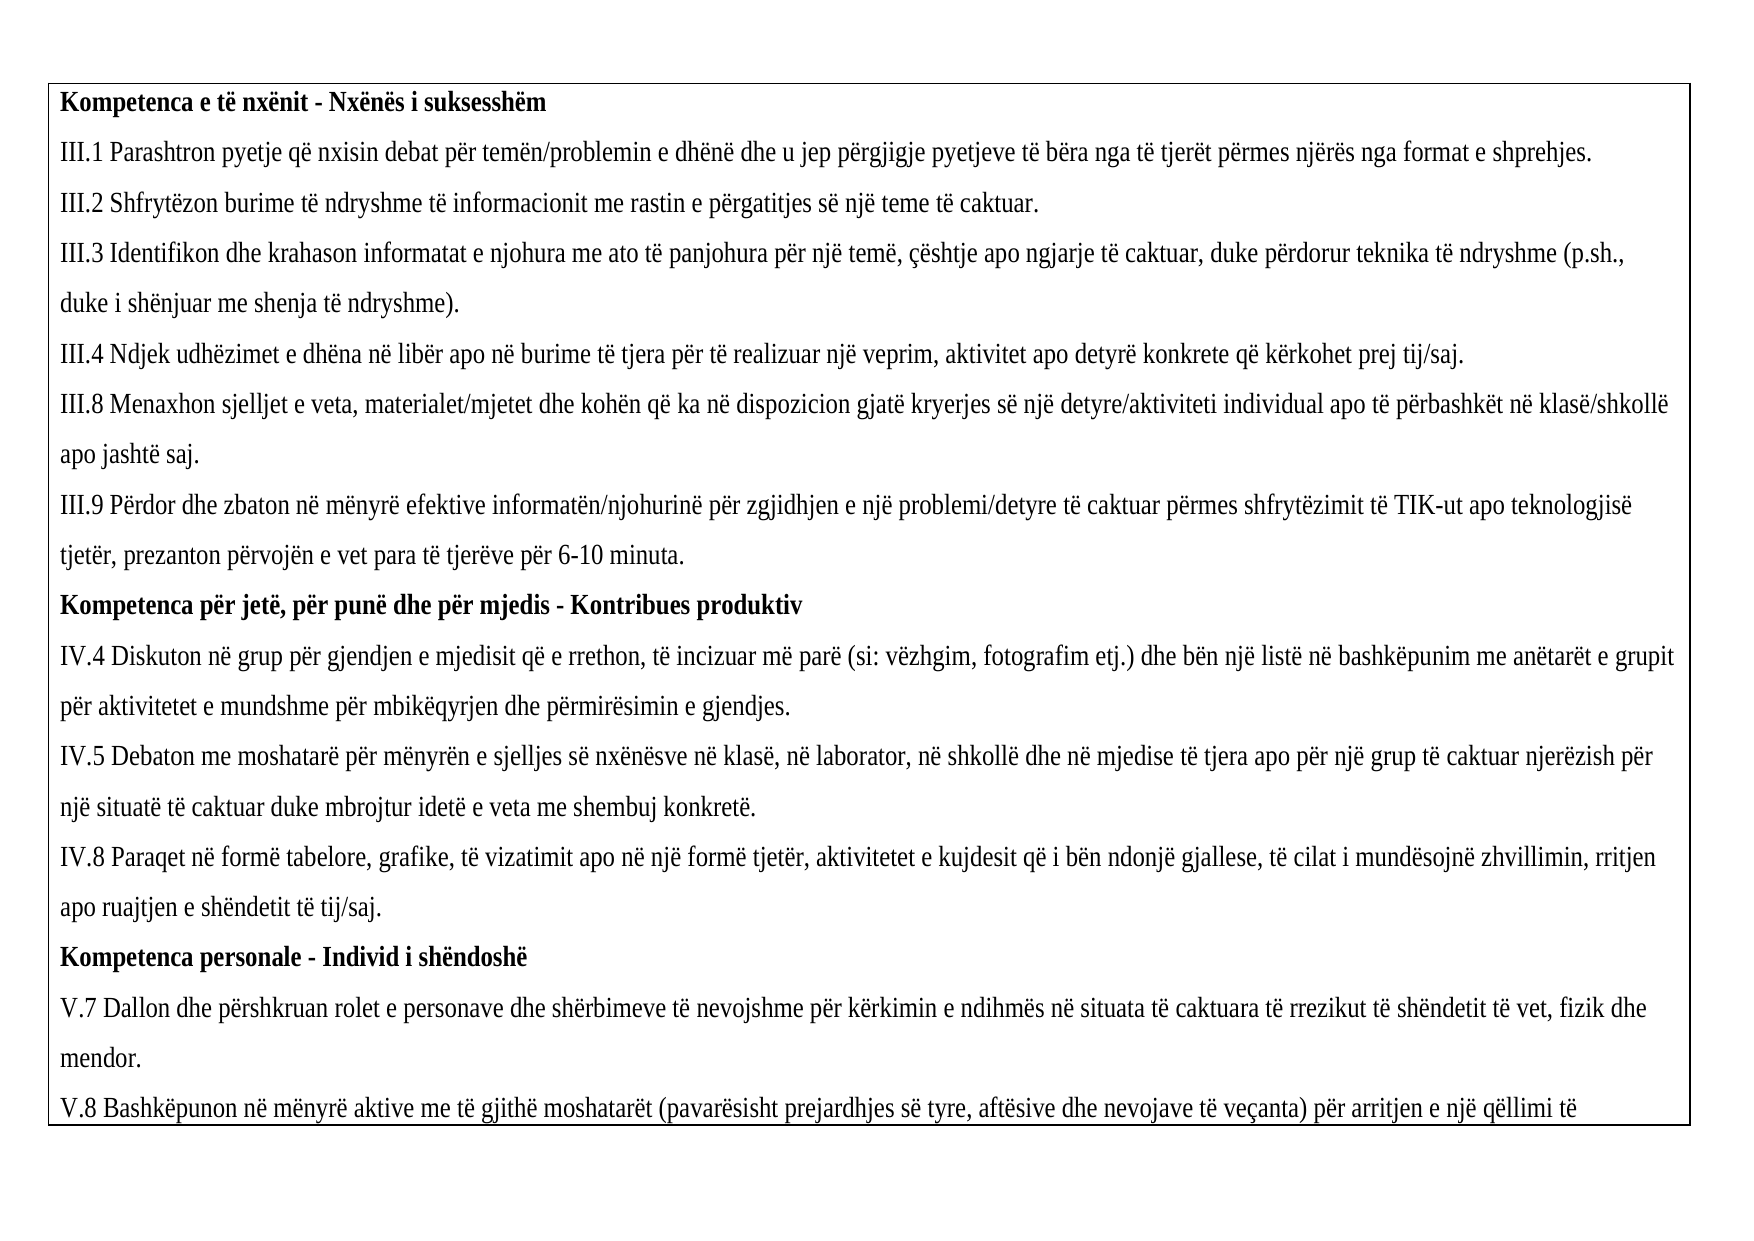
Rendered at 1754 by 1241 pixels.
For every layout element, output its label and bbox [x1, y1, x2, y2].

table_cell [49, 84, 1689, 1124]
